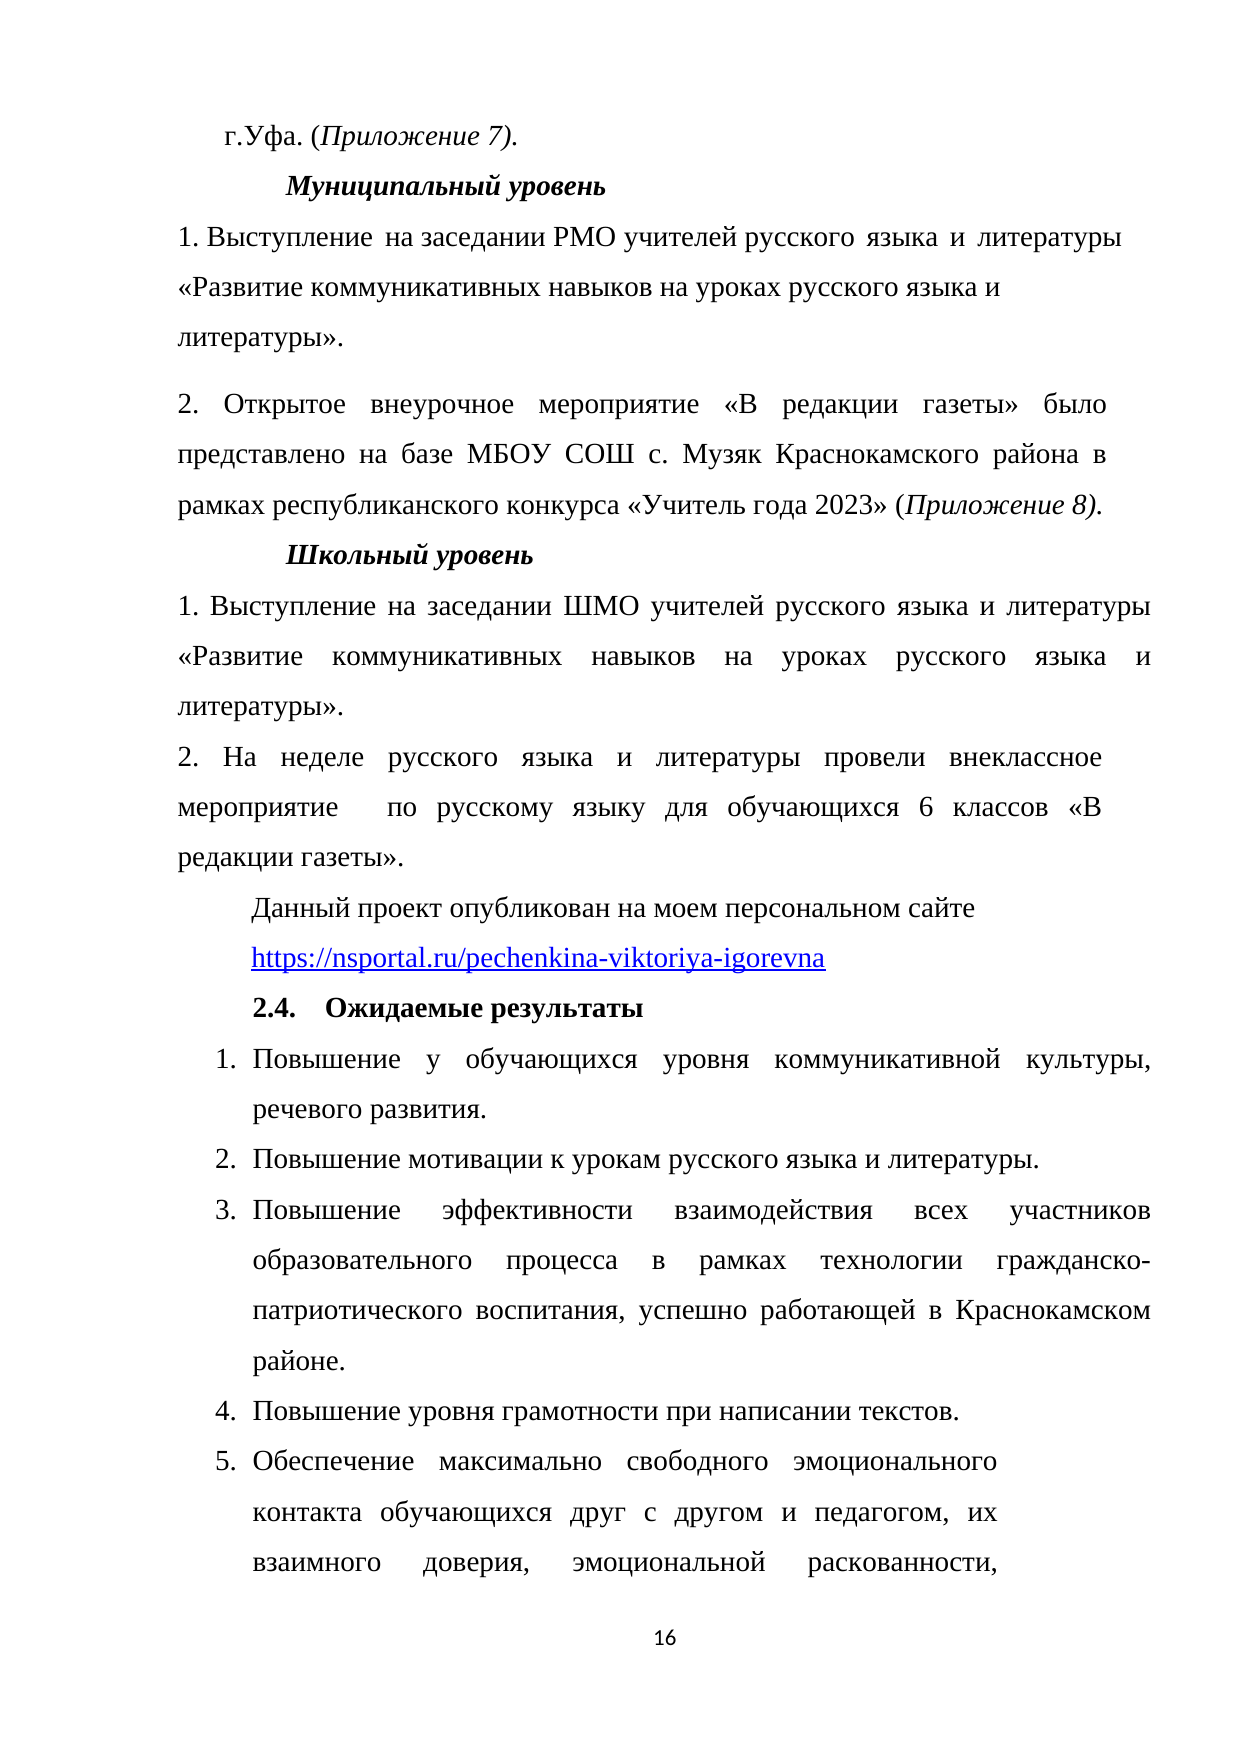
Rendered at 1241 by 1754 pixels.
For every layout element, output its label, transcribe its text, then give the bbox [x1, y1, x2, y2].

text 2. Открытое внеурочное мероприятие «В редакции газеты» было представлено на базе МБОУ СОШ с. Музяк Краснокамского района в рамках республиканского конкурса «Учитель года 2023» (Приложение 8). [177, 386, 1108, 521]
list Повышение у обучающихся уровня коммуникативной культуры, речевого развития. [215, 1041, 1152, 1125]
list Повышение эффективности взаимодействия всех участников образовательного процесса в рамках технологии гражданско-патриотического воспитания, успешно работающей в Краснокамском районе. [215, 1192, 1152, 1376]
list Ожидаемые результаты [252, 991, 1152, 1024]
text Школьный уровень [286, 537, 1152, 571]
text 1. Выступление на заседании ШМО учителей русского языка и литературы «Развитие коммуникативных навыков на уроках русского языка и литературы». [177, 588, 1152, 722]
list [215, 1443, 998, 1578]
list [177, 118, 1103, 152]
text 2. На неделе русского языка и литературы провели внеклассное мероприятие по русскому языку для обучающихся 6 классов «В редакции газеты». [177, 739, 1103, 873]
text 1. Выступление на заседании РМО учителей русского языка и литературы «Развитие коммуникативных навыков на уроках русского языка и литературы». [177, 219, 1152, 353]
text https://nsportal.ru/pechenkina-viktoriya-igorevna [177, 940, 1103, 973]
list Повышение мотивации к урокам русского языка и литературы. [215, 1142, 1152, 1175]
text Муниципальный уровень [286, 168, 1152, 202]
list Повышение уровня грамотности при написании текстов. [215, 1393, 1152, 1427]
text Данный проект опубликован на моем персональном сайте [177, 890, 1103, 923]
